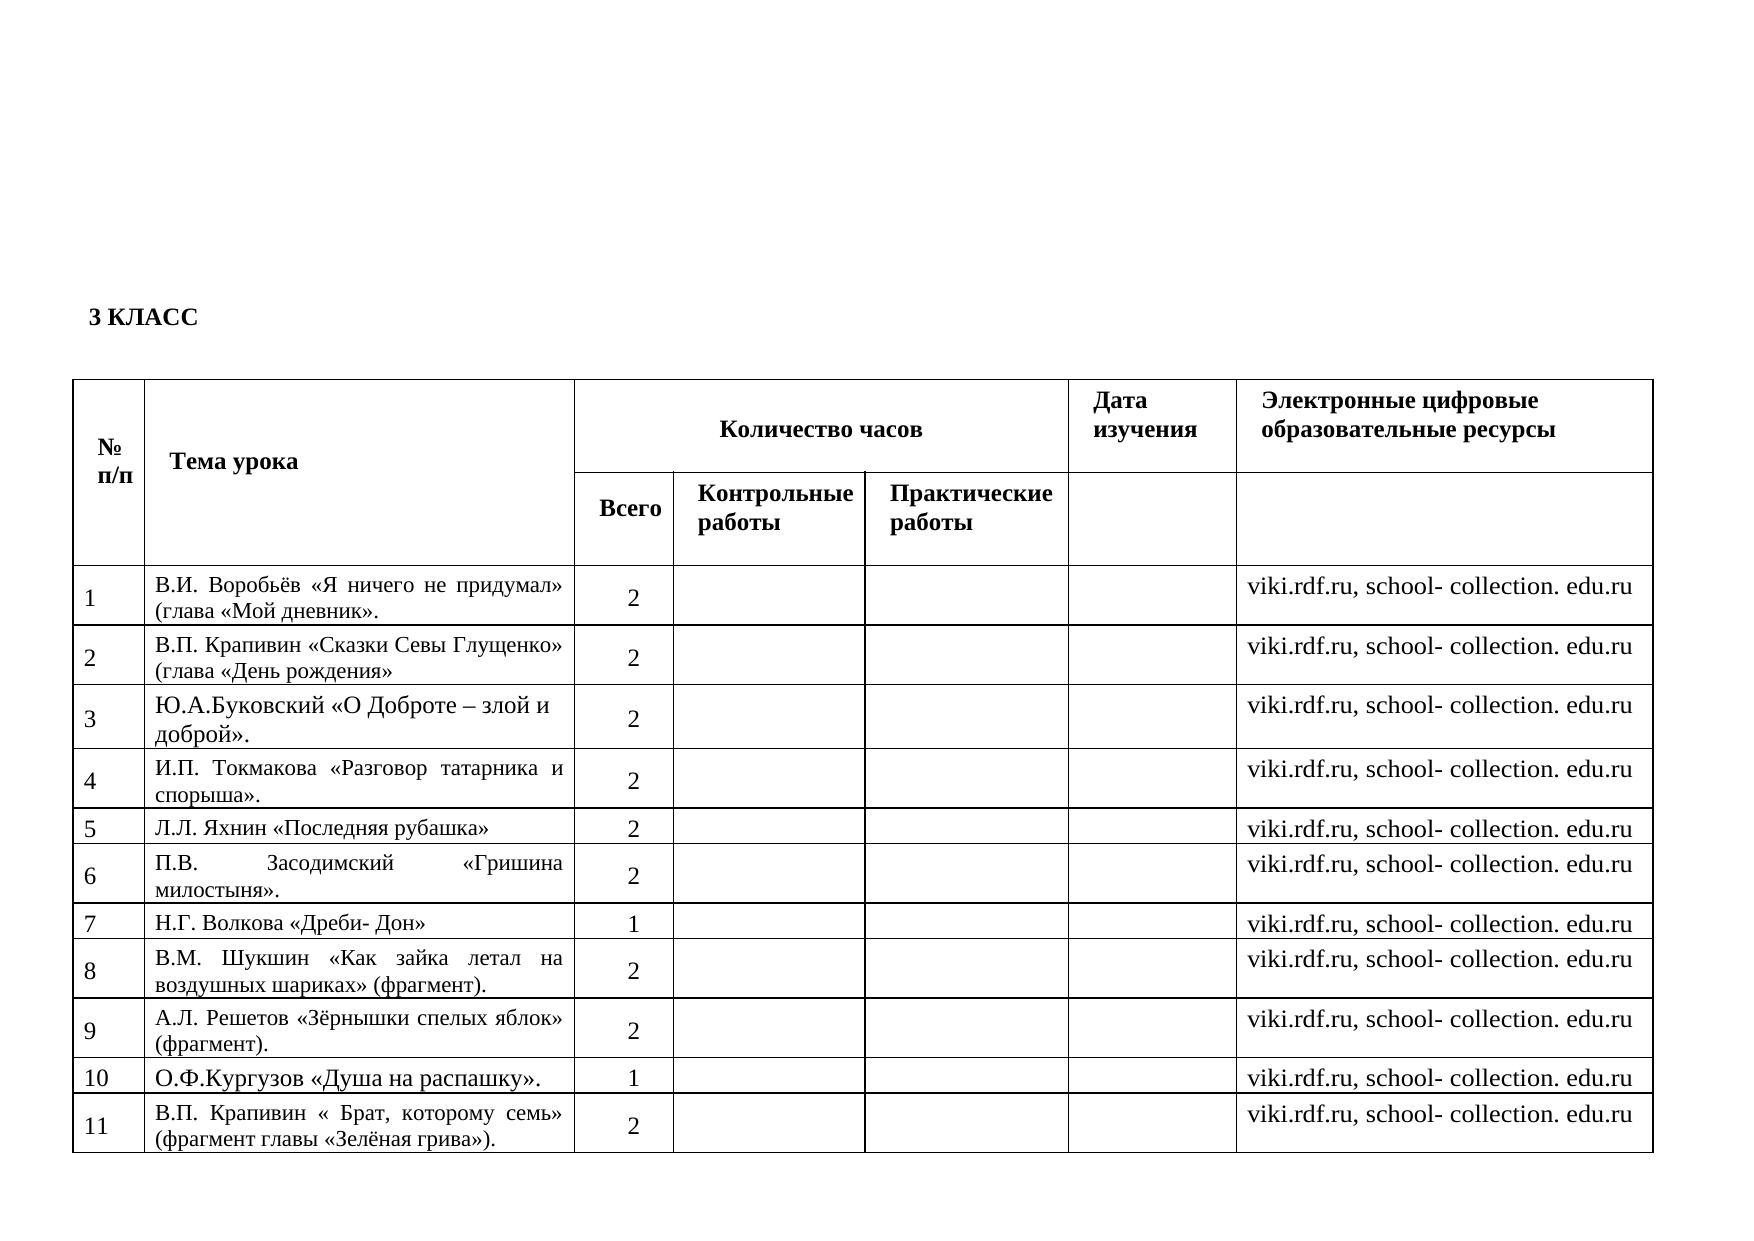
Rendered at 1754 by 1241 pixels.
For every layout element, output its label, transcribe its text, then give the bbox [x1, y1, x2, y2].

text 3 КЛАСС [89, 302, 1683, 331]
table_cell [1069, 626, 1236, 683]
table_cell [674, 809, 864, 843]
table_cell [1069, 749, 1236, 807]
table_cell [1069, 844, 1236, 902]
table_cell viki.rdf.ru, school- collection. edu.ru [1237, 685, 1652, 748]
table_cell О.Ф.Кургузов «Душа на распашку». [145, 1058, 574, 1092]
table_cell [674, 626, 864, 683]
table_cell [674, 844, 864, 902]
table_cell 11 [74, 1094, 144, 1152]
table_cell [674, 904, 864, 938]
table_cell 2 [575, 566, 673, 624]
table_cell viki.rdf.ru, school- collection. edu.ru [1237, 566, 1652, 624]
table_cell [866, 626, 1068, 683]
table_header Дата изучения [1069, 380, 1236, 471]
table_cell Н.Г. Волкова «Дреби- Дон» [145, 904, 574, 938]
table_cell viki.rdf.ru, school- collection. edu.ru [1237, 749, 1652, 807]
table_cell [1069, 1058, 1236, 1092]
table_cell [866, 844, 1068, 902]
table_cell 4 [74, 749, 144, 807]
table_cell [674, 939, 864, 997]
table_cell [1069, 1094, 1236, 1152]
table_cell viki.rdf.ru, school- collection. edu.ru [1237, 904, 1652, 938]
table_cell А.Л. Решетов «Зёрнышки спелых яблок» (фрагмент). [145, 999, 574, 1057]
table_cell [866, 809, 1068, 843]
table_cell viki.rdf.ru, school- collection. edu.ru [1237, 844, 1652, 902]
table_header Электронные цифровые образовательные ресурсы [1237, 380, 1652, 471]
table_cell 2 [575, 809, 673, 843]
table_cell 10 [74, 1058, 144, 1092]
table_cell [1237, 473, 1652, 564]
table_cell 2 [575, 626, 673, 683]
table_cell [1069, 904, 1236, 938]
table_cell Практические работы [866, 473, 1068, 564]
table_header Количество часов [575, 380, 1068, 471]
table_cell Контрольные работы [674, 473, 864, 564]
table_cell 2 [575, 749, 673, 807]
table_cell [1069, 566, 1236, 624]
table_cell [674, 566, 864, 624]
table_header Тема урока [145, 380, 574, 564]
table_cell viki.rdf.ru, school- collection. edu.ru [1237, 809, 1652, 843]
table_cell В.И. Воробьёв «Я ничего не придумал» (глава «Мой дневник». [145, 566, 574, 624]
table_cell [674, 1094, 864, 1152]
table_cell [1237, 1094, 1652, 1152]
table_cell [674, 685, 864, 748]
table_cell [866, 999, 1068, 1057]
table_cell 2 [575, 999, 673, 1057]
table_header № п/п [74, 380, 144, 564]
table_cell viki.rdf.ru, school- collection. edu.ru [1237, 999, 1652, 1057]
table_cell 7 [74, 904, 144, 938]
table_cell 3 [74, 685, 144, 748]
table_cell [866, 939, 1068, 997]
table_cell В.П. Крапивин «Сказки Севы Глущенко» (глава «День рождения» [145, 626, 574, 683]
table_cell В.П. Крапивин « Брат, которому семь» (фрагмент главы «Зелёная грива»). [145, 1094, 574, 1152]
table_cell 6 [74, 844, 144, 902]
table_cell 5 [74, 809, 144, 843]
table_cell 2 [575, 939, 673, 997]
table_cell [1069, 809, 1236, 843]
table_cell [866, 685, 1068, 748]
table_cell В.М. Шукшин «Как зайка летал на воздушных шариках» (фрагмент). [145, 939, 574, 997]
table_cell 9 [74, 999, 144, 1057]
table_cell viki.rdf.ru, school- collection. edu.ru [1237, 939, 1652, 997]
table_cell 8 [74, 939, 144, 997]
table_cell 1 [575, 904, 673, 938]
table_cell Ю.А.Буковский «О Доброте – злой и доброй». [145, 685, 574, 748]
table_cell viki.rdf.ru, school- collection. edu.ru [1237, 1058, 1652, 1092]
table_cell 2 [575, 685, 673, 748]
table_cell viki.rdf.ru, school- collection. edu.ru [1237, 626, 1652, 683]
table_cell [866, 1094, 1068, 1152]
table_cell [866, 566, 1068, 624]
table_cell Всего [575, 473, 673, 564]
table_cell [866, 1058, 1068, 1092]
table_cell [1069, 685, 1236, 748]
table_cell 1 [575, 1058, 673, 1092]
table_cell П.В. Засодимский «Гришина милостыня». [145, 844, 574, 902]
table_cell [674, 999, 864, 1057]
table_cell [1069, 473, 1236, 564]
table_cell 1 [74, 566, 144, 624]
table_cell [674, 1058, 864, 1092]
table_cell 2 [575, 844, 673, 902]
table_cell [1069, 939, 1236, 997]
table_cell [1069, 999, 1236, 1057]
table_cell Л.Л. Яхнин «Последняя рубашка» [145, 809, 574, 843]
table_cell [674, 749, 864, 807]
table_cell [866, 749, 1068, 807]
table_cell [866, 904, 1068, 938]
table_cell 2 [575, 1094, 673, 1152]
table_cell 2 [74, 626, 144, 683]
table_cell И.П. Токмакова «Разговор татарника и спорыша». [145, 749, 574, 807]
